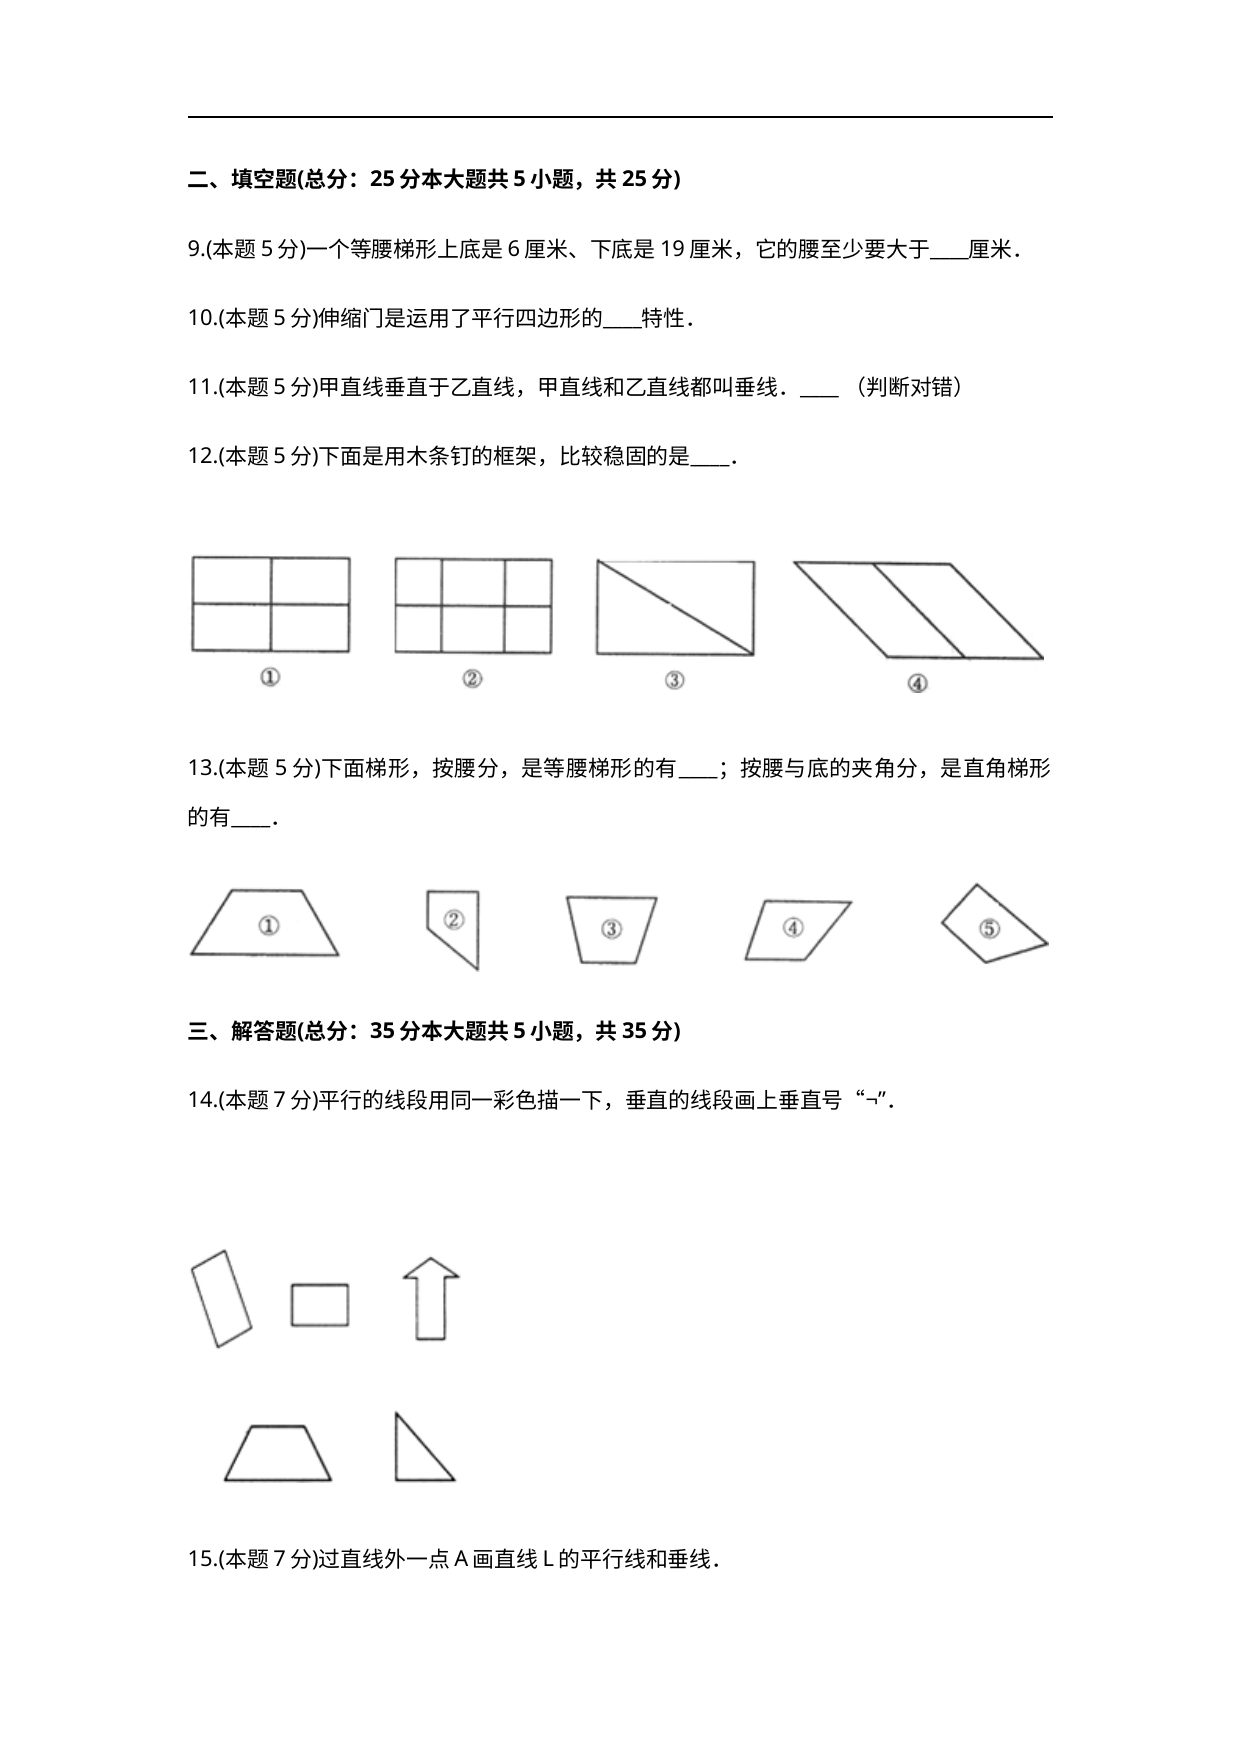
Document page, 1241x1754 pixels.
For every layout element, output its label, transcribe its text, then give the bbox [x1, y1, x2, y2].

picture [187, 880, 1049, 972]
text 9.(本题5分)一个等腰梯形上底是6厘米、下底是19厘米，它的腰至少要大于____厘米． [187, 231, 1053, 264]
text 三、解答题(总分：35分本大题共5小题，共35分) [187, 1014, 1053, 1046]
text 11.(本题5分)甲直线垂直于乙直线，甲直线和乙直线都叫垂线．____ （判断对错） [187, 369, 1053, 402]
text 14.(本题7分)平行的线段用同一彩色描一下，垂直的线段画上垂直号“¬”． [187, 1083, 1053, 1506]
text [187, 1541, 1053, 1574]
text 10.(本题5分)伸缩门是运用了平行四边形的____特性． [187, 300, 1053, 333]
text 二、填空题(总分：25分本大题共5小题，共25分) [187, 162, 1053, 194]
picture [187, 552, 1044, 693]
picture [187, 1245, 461, 1483]
